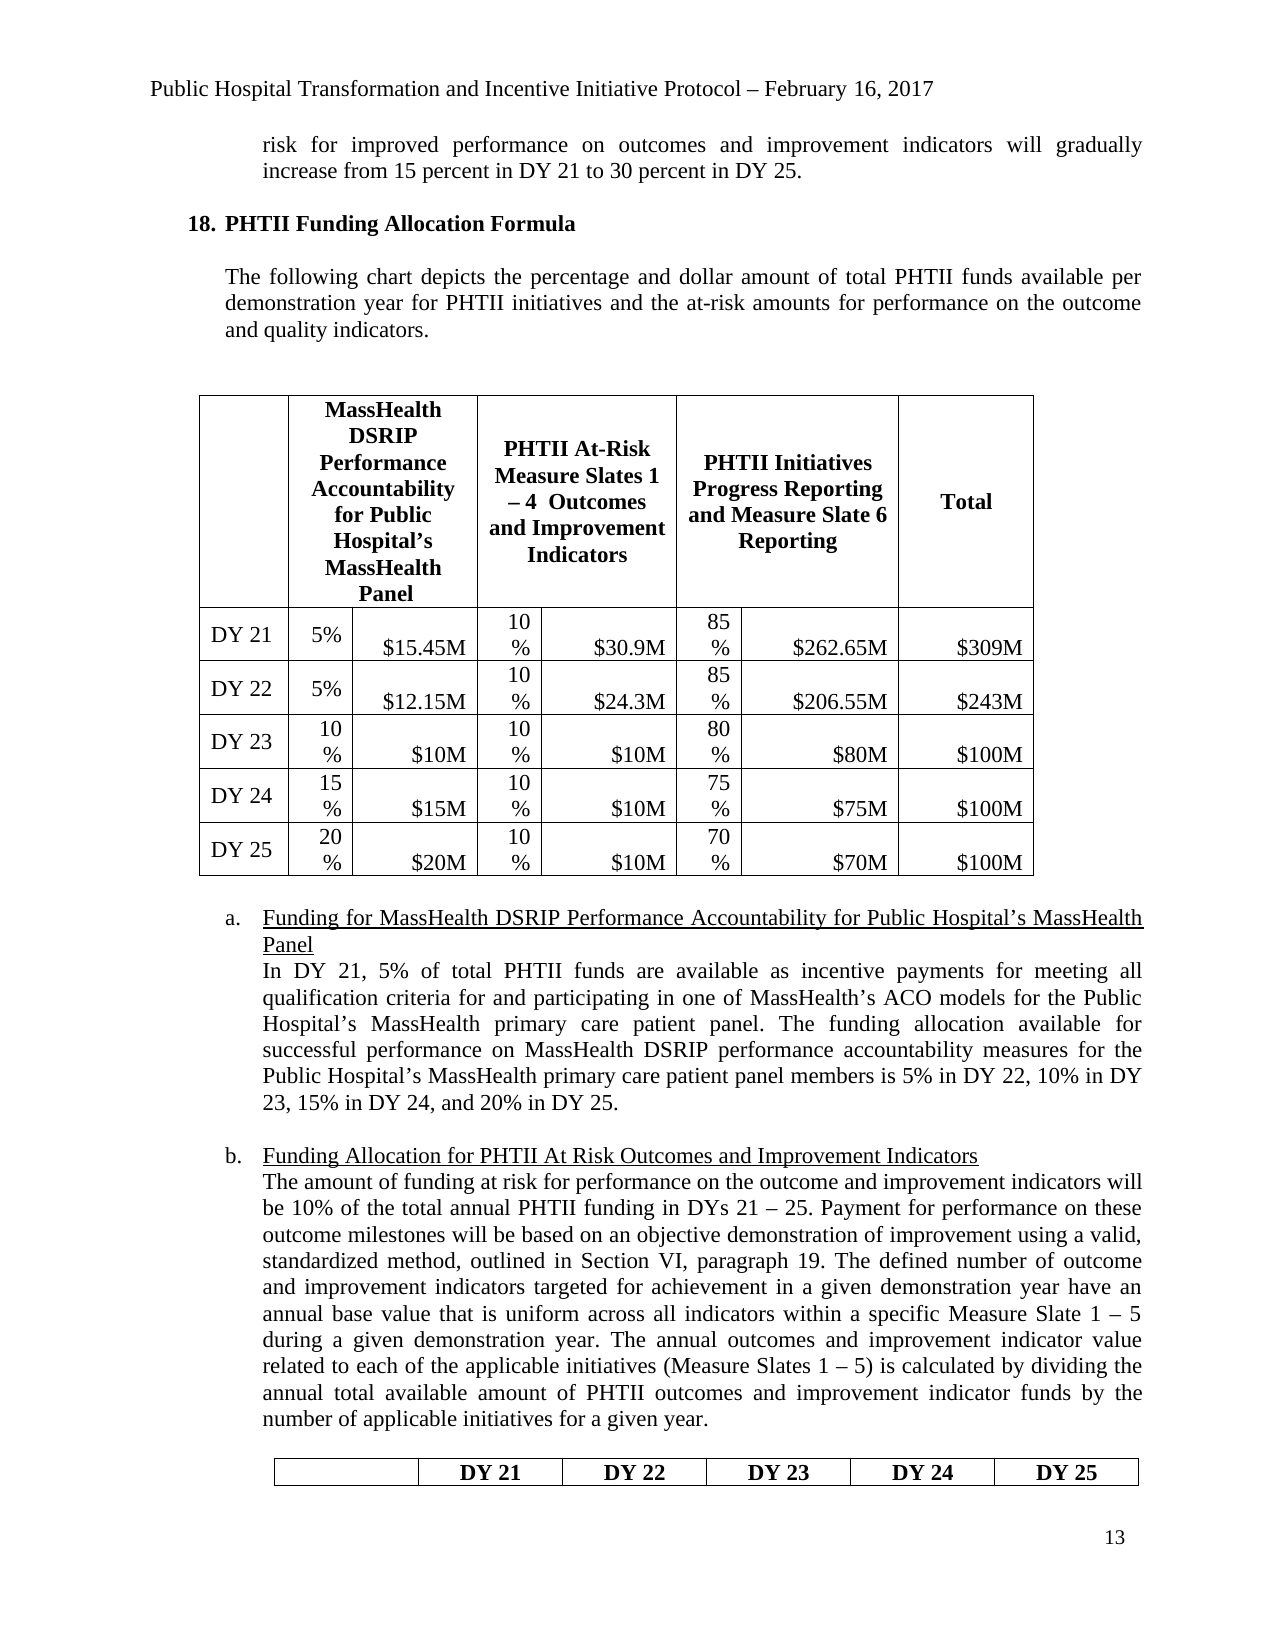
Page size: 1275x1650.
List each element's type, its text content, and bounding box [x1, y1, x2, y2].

table_cell DY 23 [200, 715, 288, 768]
table_cell 10% [478, 715, 541, 768]
table_cell 75% [677, 769, 741, 822]
table_cell $100M [899, 823, 1033, 875]
table_cell $206.55M [742, 661, 898, 714]
table_cell 10% [478, 608, 541, 660]
list Funding for MassHealth DSRIP Performance Accountability for Public Hospital’s MassHealth Panel [225, 904, 1144, 957]
table_header [200, 396, 288, 607]
table_header DY 21 [419, 1459, 562, 1485]
table_cell $24.3M [542, 661, 676, 714]
table_cell $15M [353, 769, 477, 822]
table_header MassHealth DSRIP Performance Accountability for Public Hospital’s MassHealth Panel [289, 396, 477, 607]
table_cell 5% [289, 608, 352, 660]
table_cell $10M [542, 769, 676, 822]
table_cell DY 22 [200, 661, 288, 714]
table_header DY 23 [707, 1459, 850, 1485]
table_cell $80M [742, 715, 898, 768]
table_header Total [899, 396, 1033, 607]
table_cell $243M [899, 661, 1033, 714]
list The following chart depicts the percentage and dollar amount of total PHTII funds available per demonstration year for PHTII initiatives and the at-risk amounts for performance on the outcome and quality indicators. [225, 263, 1144, 342]
table_cell DY 21 [200, 608, 288, 660]
table_cell DY 25 [200, 823, 288, 875]
table_cell $100M [899, 769, 1033, 822]
table_cell 10% [478, 661, 541, 714]
list PHTII Funding Allocation Formula [187, 210, 1144, 237]
table_cell $30.9M [542, 608, 676, 660]
table_cell $12.15M [353, 661, 477, 714]
table_cell $15.45M [353, 608, 477, 660]
table_cell 70% [677, 823, 741, 875]
table_cell $309M [899, 608, 1033, 660]
table_cell 5% [289, 661, 352, 714]
table_cell $75M [742, 769, 898, 822]
table_header DY 24 [851, 1459, 994, 1485]
table_header DY 25 [995, 1459, 1138, 1485]
table_header PHTII At-Risk Measure Slates 1 – 4 Outcomes and Improvement Indicators [478, 396, 676, 607]
table_cell 20% [289, 823, 352, 875]
table_cell 80% [677, 715, 741, 768]
table_cell DY 24 [200, 769, 288, 822]
table_cell 10% [478, 823, 541, 875]
table_cell $10M [542, 823, 676, 875]
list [262, 131, 1144, 184]
table_header DY 22 [563, 1459, 706, 1485]
table_cell 85% [677, 608, 741, 660]
text The amount of funding at risk for performance on the outcome and improvement indicators will be 10% of the total annual PHTII funding in DYs 21 – 25. Payment for performance on these outcome milestones will be based on an objective demonstration of improvement using a valid, standardized method, outlined in Section VI, paragraph 19. The defined number of outcome and improvement indicators targeted for achievement in a given demonstration year have an annual base value that is uniform across all indicators within a specific Measure Slate 1 – 5 during a given demonstration year. The annual outcomes and improvement indicator value related to each of the applicable initiatives (Measure Slates 1 – 5) is calculated by dividing the annual total available amount of PHTII outcomes and improvement indicator funds by the number of applicable initiatives for a given year. [262, 1168, 1144, 1432]
table_cell $262.65M [742, 608, 898, 660]
table_cell 85% [677, 661, 741, 714]
table_header PHTII Initiatives Progress Reporting and Measure Slate 6 Reporting [677, 396, 898, 607]
list Funding Allocation for PHTII At Risk Outcomes and Improvement Indicators [225, 1142, 1144, 1168]
table_cell $10M [353, 715, 477, 768]
text In DY 21, 5% of total PHTII funds are available as incentive payments for meeting all qualification criteria for and participating in one of MassHealth’s ACO models for the Public Hospital’s MassHealth primary care patient panel. The funding allocation available for successful performance on MassHealth DSRIP performance accountability measures for the Public Hospital’s MassHealth primary care patient panel members is 5% in DY 22, 10% in DY 23, 15% in DY 24, and 20% in DY 25. [262, 957, 1144, 1115]
table_cell 10% [289, 715, 352, 768]
table_cell $20M [353, 823, 477, 875]
table_cell $10M [542, 715, 676, 768]
table_cell 10% [478, 769, 541, 822]
table_cell 15% [289, 769, 352, 822]
table_header [275, 1459, 418, 1485]
table_cell $70M [742, 823, 898, 875]
table_cell $100M [899, 715, 1033, 768]
